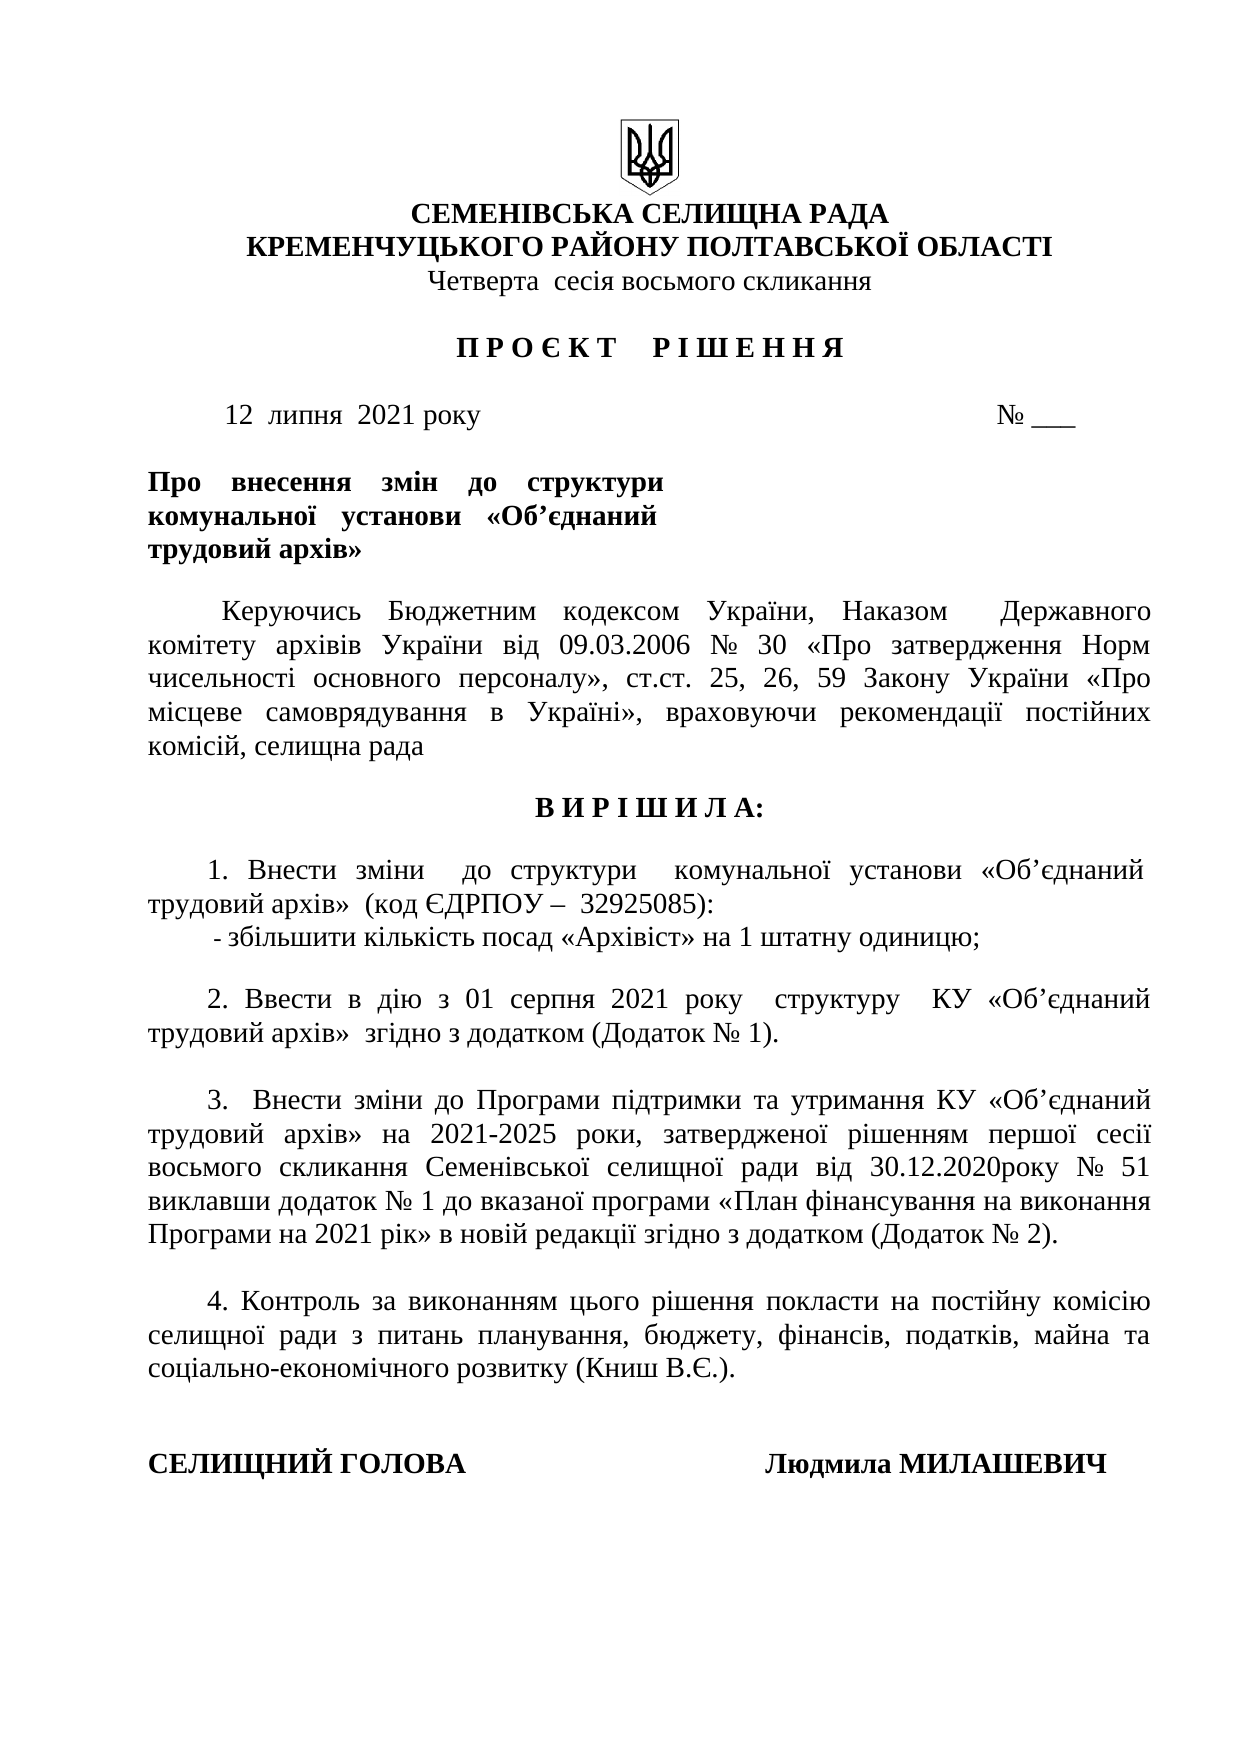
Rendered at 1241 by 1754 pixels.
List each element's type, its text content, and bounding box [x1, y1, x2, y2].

text 2. Ввести в дію з 01 серпня 2021 року структуру КУ «Об’єднаний трудовий архів» згідно з додатком (Додаток № 1). [148, 982, 1152, 1049]
text 3. Внести зміни до Програми підтримки та утримання КУ «Об’єднаний трудовий архів» на 2021-2025 роки, затвердженої рішенням першої сесії восьмого скликання Семенівської селищної ради від 30.12.2020року № 51 виклавши додаток № 1 до вказаної програми «План фінансування на виконання Програми на 2021 рік» в новій редакції згідно з додатком (Додаток № 2). [148, 1082, 1152, 1250]
text СЕЛИЩНИЙ ГОЛОВА Людмила МИЛАШЕВИЧ [148, 1446, 1152, 1480]
text Четверта сесія восьмого скликання [148, 263, 1152, 296]
text В И Р І Ш И Л А: [148, 790, 1152, 823]
text Про внесення змін до структури комунальної установи «Об’єднаний трудовий архів» [148, 464, 664, 565]
text - збільшити кількість посад «Архівіст» на 1 штатну одиницю; [148, 919, 1152, 953]
text П Р О Є К Т Р І Ш Е Н Н Я [148, 330, 1152, 363]
picture [619, 118, 681, 196]
text 1. Внести зміни до структури комунальної установи «Об’єднаний трудовий архів» (код ЄДРПОУ – 32925085): [148, 852, 1152, 919]
text Керуючись Бюджетним кодексом України, Наказом Державного комітету архівів України від 09.03.2006 № 30 «Про затвердження Норм чисельності основного персоналу», ст.ст. 25, 26, 59 Закону України «Про місцеве самоврядування в Україні», враховуючи рекомендації постійних комісій, селищна рада [148, 593, 1152, 761]
text КРЕМЕНЧУЦЬКОГО РАЙОНУ ПОЛТАВСЬКОЇ ОБЛАСТІ [148, 229, 1152, 263]
text СЕМЕНІВСЬКА СЕЛИЩНА РАДА [148, 196, 1152, 229]
text 12 липня 2021 року № ___ [148, 397, 1152, 431]
text 4. Контроль за виконанням цього рішення покласти на постійну комісію селищної ради з питань планування, бюджету, фінансів, податків, майна та соціально-економічного розвитку (Книш В.Є.). [148, 1283, 1152, 1384]
